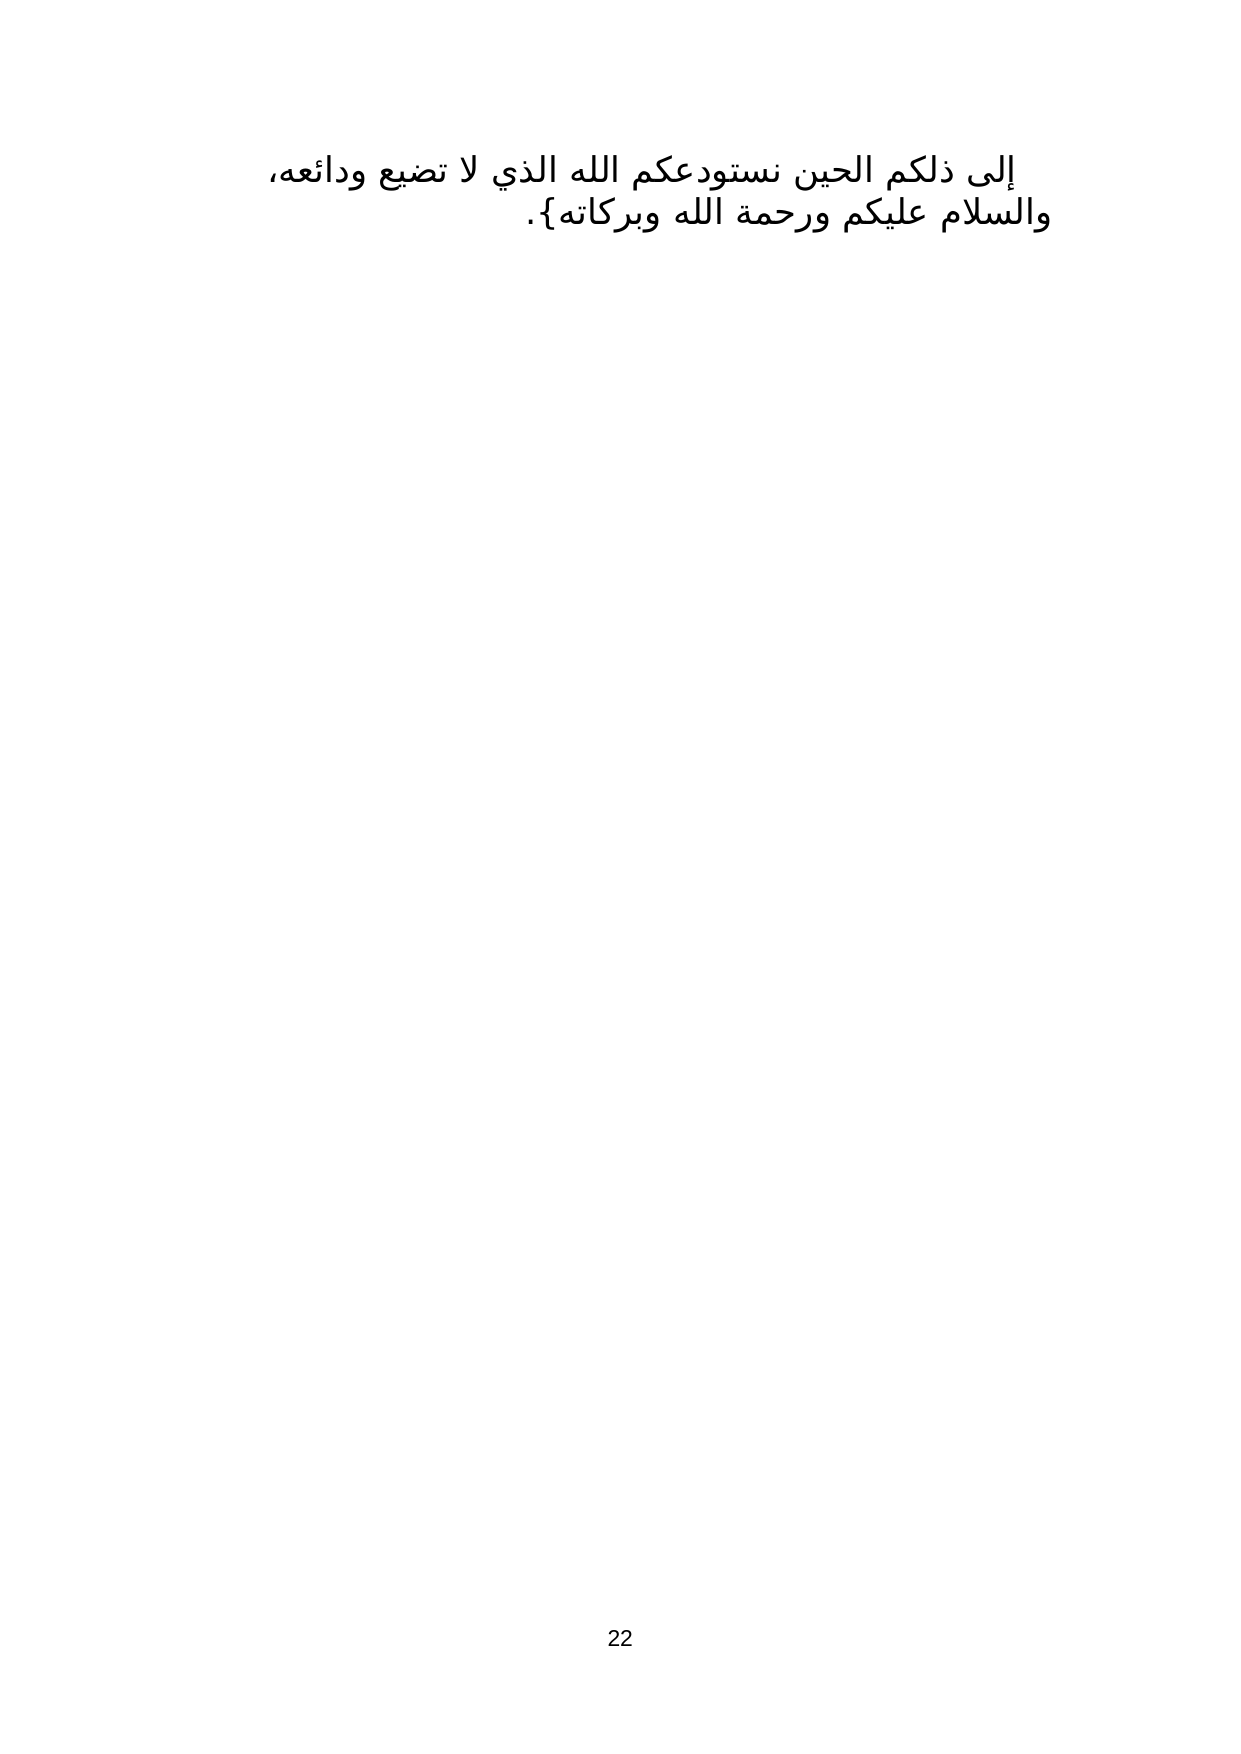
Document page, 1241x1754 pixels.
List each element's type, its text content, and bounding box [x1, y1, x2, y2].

text إلى ذلكم الحين نستودعكم الله الذي لا تضيع ودائعه، والسلام عليكم ورحمة الله وبركاته}. [187, 150, 1053, 232]
